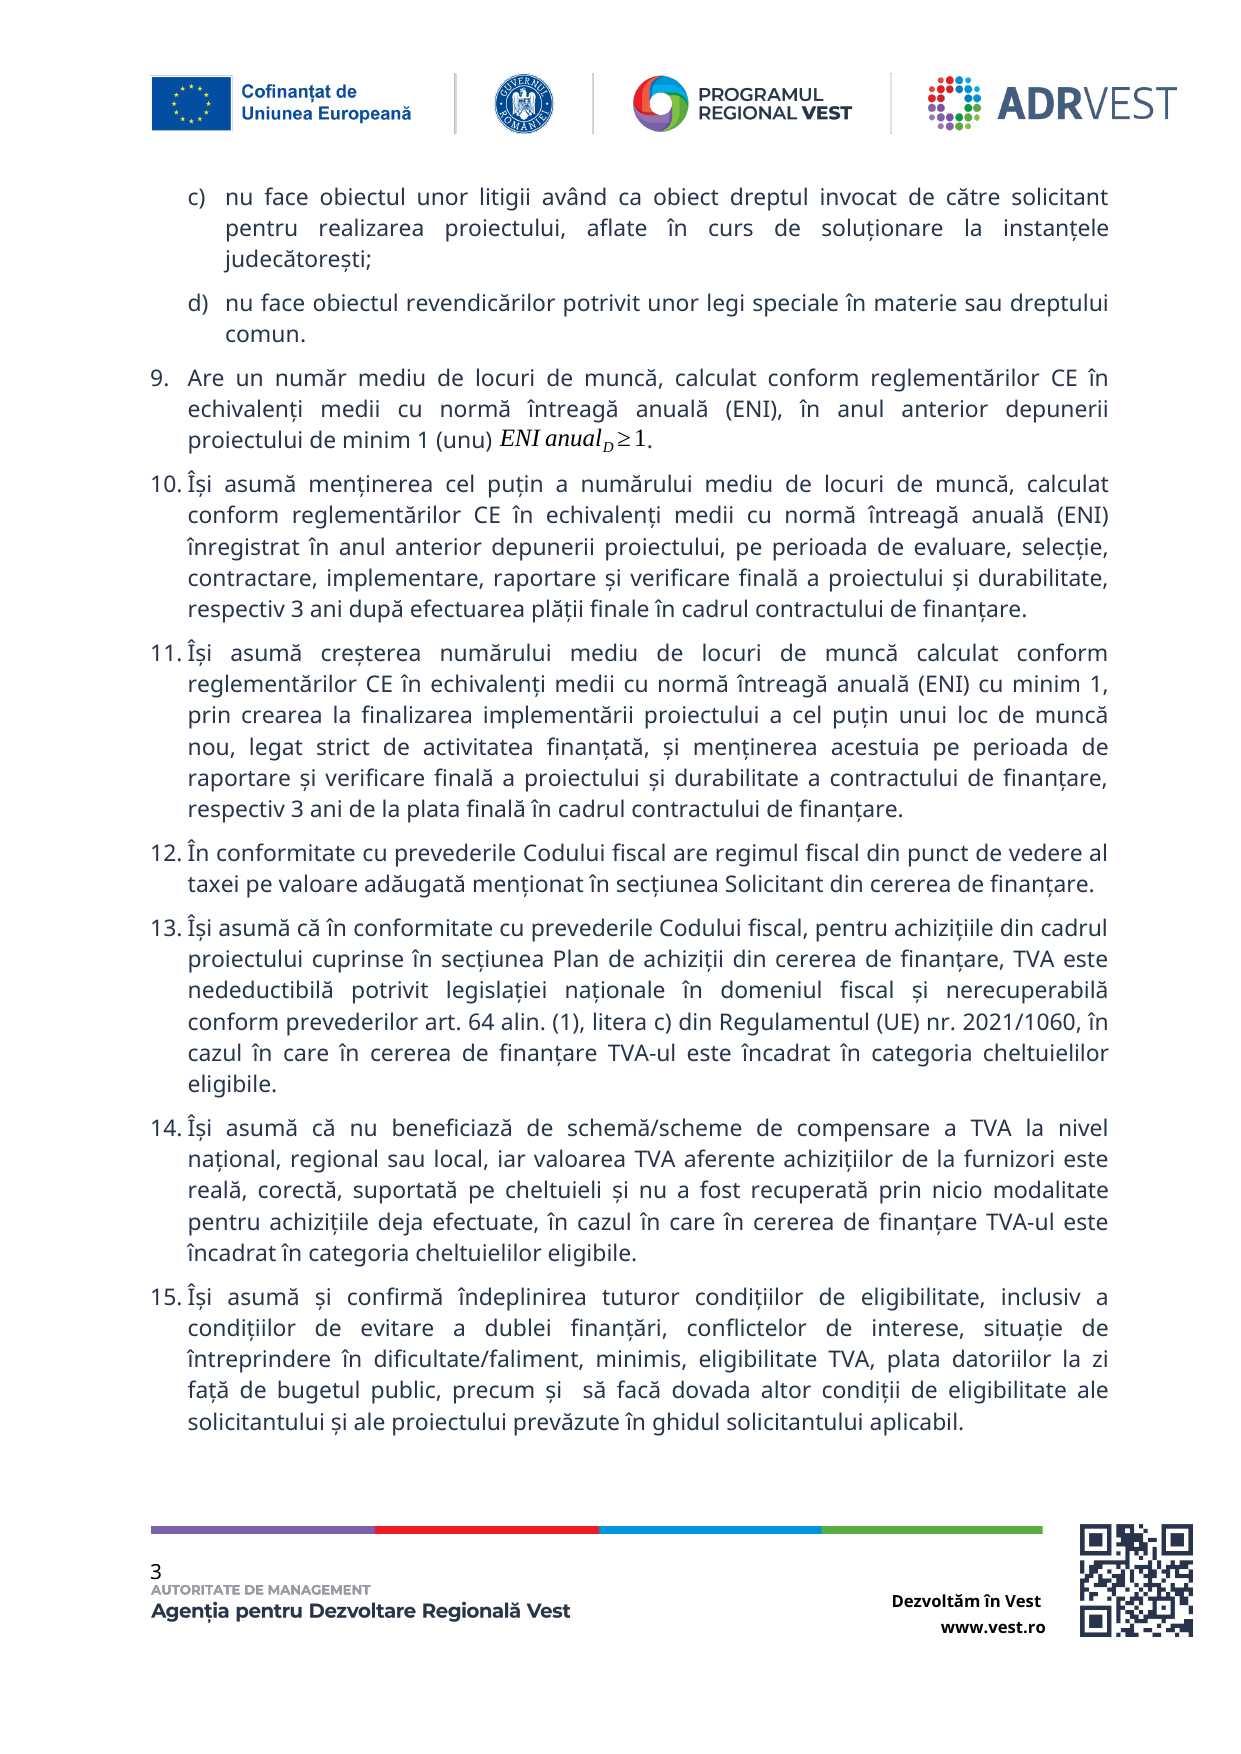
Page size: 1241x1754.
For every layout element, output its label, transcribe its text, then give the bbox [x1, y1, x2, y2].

list Își asumă creșterea numărului mediu de locuri de muncă calculat conform reglementărilor CE în echivalenți medii cu normă întreagă anuală (ENI) cu minim 1, prin crearea la finalizarea implementării proiectului a cel puțin unui loc de muncă nou, legat strict de activitatea finanțată, și menținerea acestuia pe perioada de raportare și verificare finală a proiectului și durabilitate a contractului de finanțare, respectiv 3 ani de la plata finală în cadrul contractului de finanțare. [150, 637, 1110, 824]
picture [150, 73, 1177, 134]
list Își asumă menținerea cel puțin a numărului mediu de locuri de muncă, calculat conform reglementărilor CE în echivalenți medii cu normă întreagă anuală (ENI) înregistrat în anul anterior depunerii proiectului, pe perioada de evaluare, selecție, contractare, implementare, raportare și verificare finală a proiectului și durabilitate, respectiv 3 ani după efectuarea plății finale în cadrul contractului de finanțare. [150, 468, 1110, 624]
list În conformitate cu prevederile Codului fiscal are regimul fiscal din punct de vedere al taxei pe valoare adăugată menționat în secțiunea Solicitant din cererea de finanțare. [150, 837, 1110, 899]
list Își asumă că nu beneficiază de schemă/scheme de compensare a TVA la nivel național, regional sau local, iar valoarea TVA aferente achizițiilor de la furnizori este reală, corectă, suportată pe cheltuieli şi nu a fost recuperată prin nicio modalitate pentru achizițiile deja efectuate, în cazul în care în cererea de finanțare TVA-ul este încadrat în categoria cheltuielilor eligibile. [150, 1112, 1110, 1268]
list Își asumă că în conformitate cu prevederile Codului fiscal, pentru achizițiile din cadrul proiectului cuprinse în secțiunea Plan de achiziții din cererea de finanțare, TVA este nedeductibilă potrivit legislației naționale în domeniul fiscal și nerecuperabilă conform prevederilor art. 64 alin. (1), litera c) din Regulamentul (UE) nr. 2021/1060, în cazul în care în cererea de finanțare TVA-ul este încadrat în categoria cheltuielilor eligibile. [150, 912, 1110, 1099]
list Își asumă și confirmă îndeplinirea tuturor condițiilor de eligibilitate, inclusiv a condițiilor de evitare a dublei finanțări, conflictelor de interese, situație de întreprindere în dificultate/faliment, minimis, eligibilitate TVA, plata datoriilor la zi față de bugetul public, precum și să facă dovada altor condiții de eligibilitate ale solicitantului și ale proiectului prevăzute în ghidul solicitantului aplicabil. [150, 1281, 1110, 1437]
list nu face obiectul unor litigii având ca obiect dreptul invocat de către solicitant pentru realizarea proiectului, aflate în curs de soluționare la instanțele judecătorești; [187, 181, 1110, 274]
list nu face obiectul revendicărilor potrivit unor legi speciale în materie sau dreptului comun. [187, 287, 1110, 349]
list Are un număr mediu de locuri de muncă, calculat conform reglementărilor CE în echivalenți medii cu normă întreagă anuală (ENI), în anul anterior depunerii proiectului de minim 1 (unu) . [150, 362, 1110, 456]
picture [1071, 1515, 1202, 1646]
